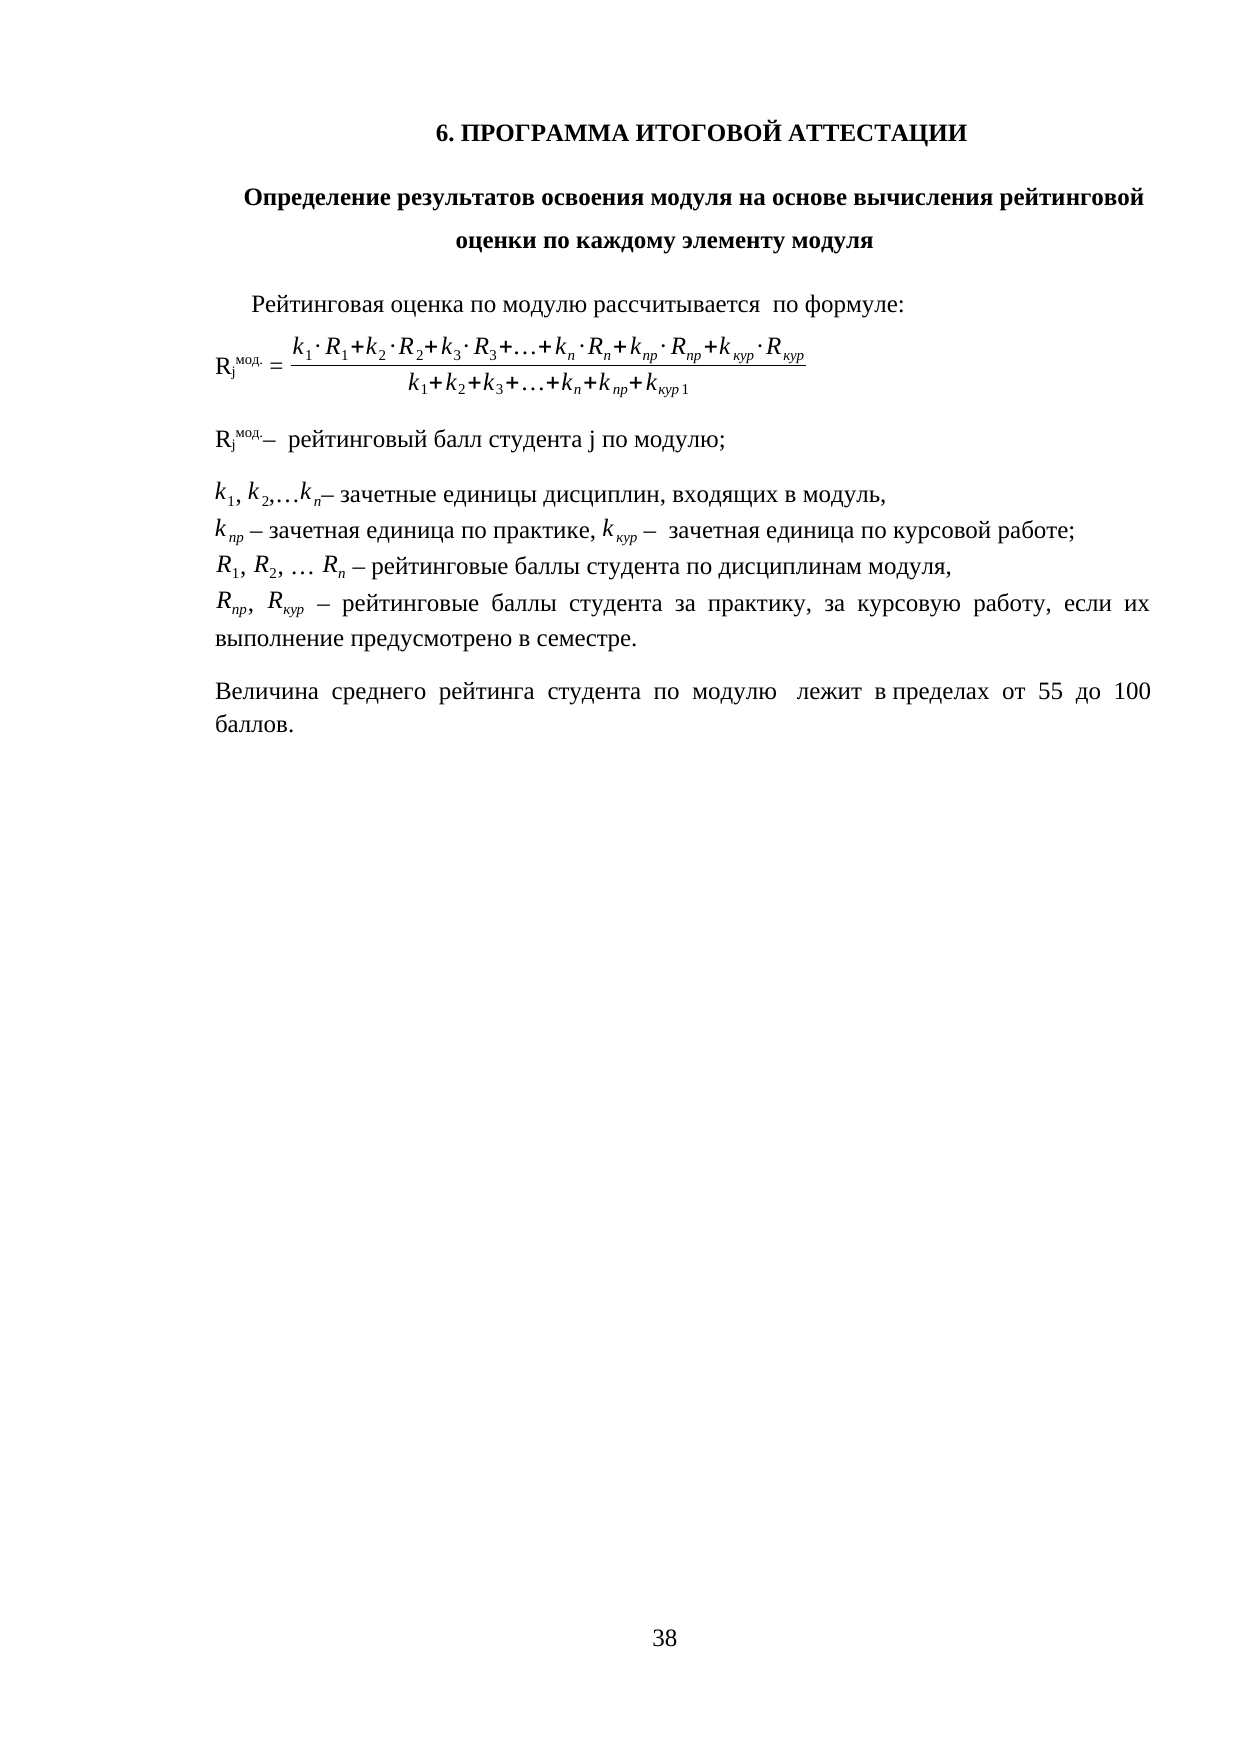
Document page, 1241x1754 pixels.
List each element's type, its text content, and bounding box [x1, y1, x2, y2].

text , ,…– зачетные единицы дисциплин, входящих в модуль, [215, 478, 1152, 509]
text – зачетная единица по практике, – зачетная единица по курсовой работе; [215, 514, 1152, 546]
text Величина среднего рейтинга студента по модулю лежит в пределах от 55 до 100 баллов. [215, 676, 1152, 738]
text Rjмод. = [215, 332, 1152, 399]
text Rjмод.– рейтинговый балл студента j по модулю; [215, 424, 1152, 452]
text , – рейтинговые баллы студента за практику, за курсовую работу, если их выполнение предусмотрено в семестре. [215, 586, 1152, 651]
text Рейтинговая оценка по модулю рассчитывается по формуле: [177, 289, 1152, 318]
text , , … – рейтинговые баллы студента по дисциплинам модуля, [215, 550, 1152, 582]
text 6. ПРОГРАММА ИТОГОВОЙ АТТЕСТАЦИИ [177, 118, 1152, 147]
text Определение результатов освоения модуля на основе вычисления рейтинговой оценки по каждому элементу модуля [177, 182, 1152, 254]
